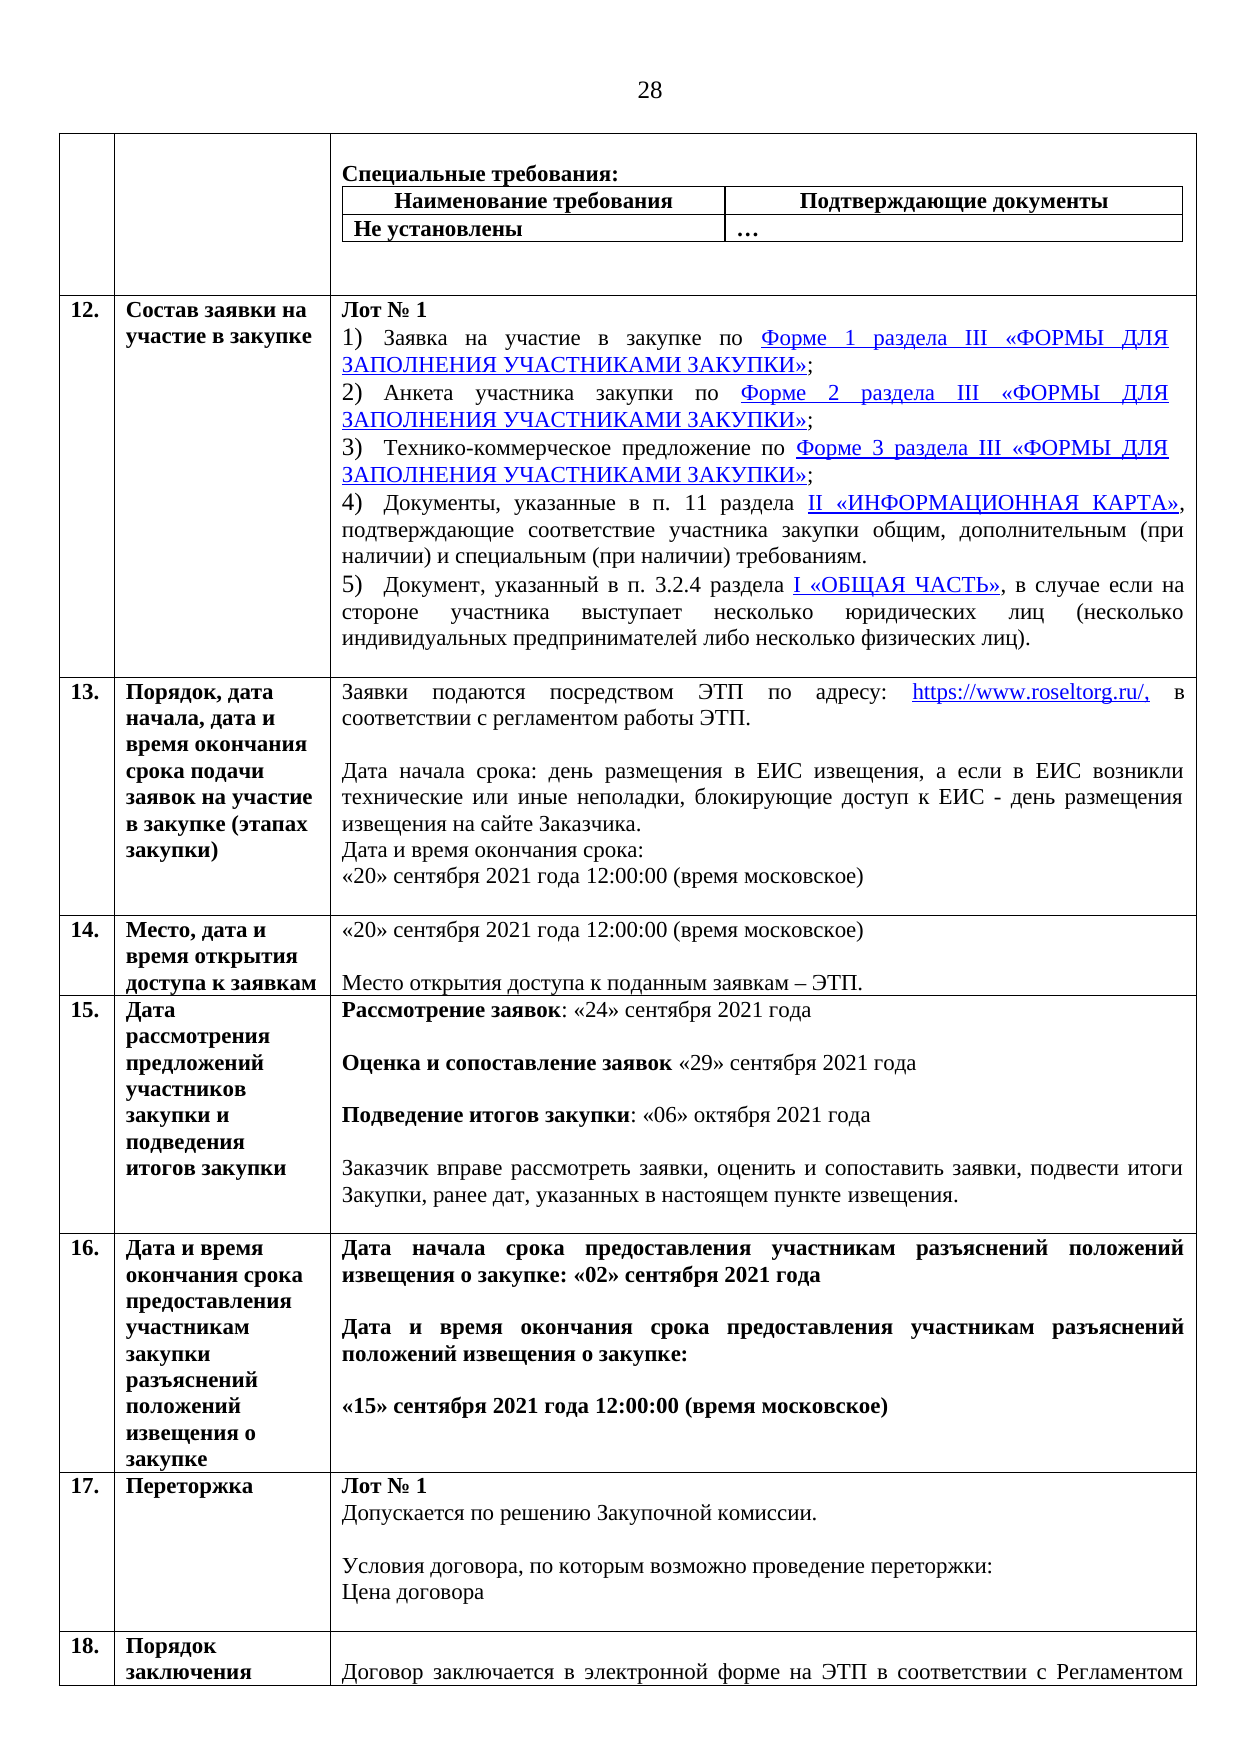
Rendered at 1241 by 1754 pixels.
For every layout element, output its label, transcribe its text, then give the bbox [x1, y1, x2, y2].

table_cell [60, 916, 114, 995]
table_cell [60, 134, 114, 295]
table_cell Переторжка [115, 1473, 330, 1631]
table_cell [60, 678, 114, 915]
table_cell Дата и время окончания срока предоставления участникам закупки разъяснений положений извещения о закупке [115, 1234, 330, 1472]
table_cell Дата начала срока предоставления участникам разъяснений положений извещения о закупке: Дата и время окончания срока предоставления участникам разъяснений положений извещения о закупке: 12:00:00 (время московское) [331, 1234, 1196, 1472]
table_cell [60, 1234, 114, 1472]
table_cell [331, 134, 1196, 295]
table_cell Лот № 1 Допускается по решению Закупочной комиссии. Условия договора, по которым возможно проведение переторжки: Цена договора [331, 1473, 1196, 1631]
table_cell Дата рассмотрения предложений участников закупки и подведения итогов закупки [115, 996, 330, 1233]
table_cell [331, 1632, 1196, 1684]
table_cell [60, 996, 114, 1233]
table_cell Рассмотрение заявок: Оценка и сопоставление заявок Подведение итогов закупки: Заказчик вправе рассмотреть заявки, оценить и сопоставить заявки, подвести итоги Закупки, ранее дат, указанных в настоящем пункте извещения. [331, 996, 1196, 1233]
table_cell [60, 1632, 114, 1684]
table_cell Лот № 1 Заявка на участие в закупке по Форме 1 раздела III «ФОРМЫ ДЛЯ ЗАПОЛНЕНИЯ УЧАСТНИКАМИ ЗАКУПКИ»; Анкета участника закупки по Форме 2 раздела III «ФОРМЫ ДЛЯ ЗАПОЛНЕНИЯ УЧАСТНИКАМИ ЗАКУПКИ»; Технико-коммерческое предложение по Форме 3 раздела III «ФОРМЫ ДЛЯ ЗАПОЛНЕНИЯ УЧАСТНИКАМИ ЗАКУПКИ»; Документы, указанные в п. 11 раздела II «ИНФОРМАЦИОННАЯ КАРТА», подтверждающие соответствие участника закупки общим, дополнительным (при наличии) и специальным (при наличии) требованиям. Документ, указанный в п. 3.2.4 раздела I «ОБЩАЯ ЧАСТЬ», в случае если на стороне участника выступает несколько юридических лиц (несколько индивидуальных предпринимателей либо несколько физических лиц). [331, 296, 1196, 677]
table_cell Состав заявки на участие в закупке [115, 296, 330, 677]
table_cell Порядок, дата начала, дата и время окончания срока подачи заявок на участие в закупке (этапах закупки) [115, 678, 330, 915]
table_cell [60, 296, 114, 677]
table_cell [60, 1473, 114, 1631]
table_cell Заявки подаются посредством ЭТП по адресу: https://www.roseltorg.ru/, в соответствии с регламентом работы ЭТП. Дата начала срока: день размещения в ЕИС извещения, а если в ЕИС возникли технические или иные неполадки, блокирующие доступ к ЕИС - день размещения извещения на сайте Заказчика. Дата и время окончания срока: 12:00:00 (время московское) [331, 678, 1196, 915]
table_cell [115, 134, 330, 295]
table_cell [115, 1632, 330, 1684]
table_cell Место, дата и время открытия доступа к заявкам [115, 916, 330, 995]
table_cell 12:00:00 (время московское) Место открытия доступа к поданным заявкам – ЭТП. [331, 916, 1196, 995]
